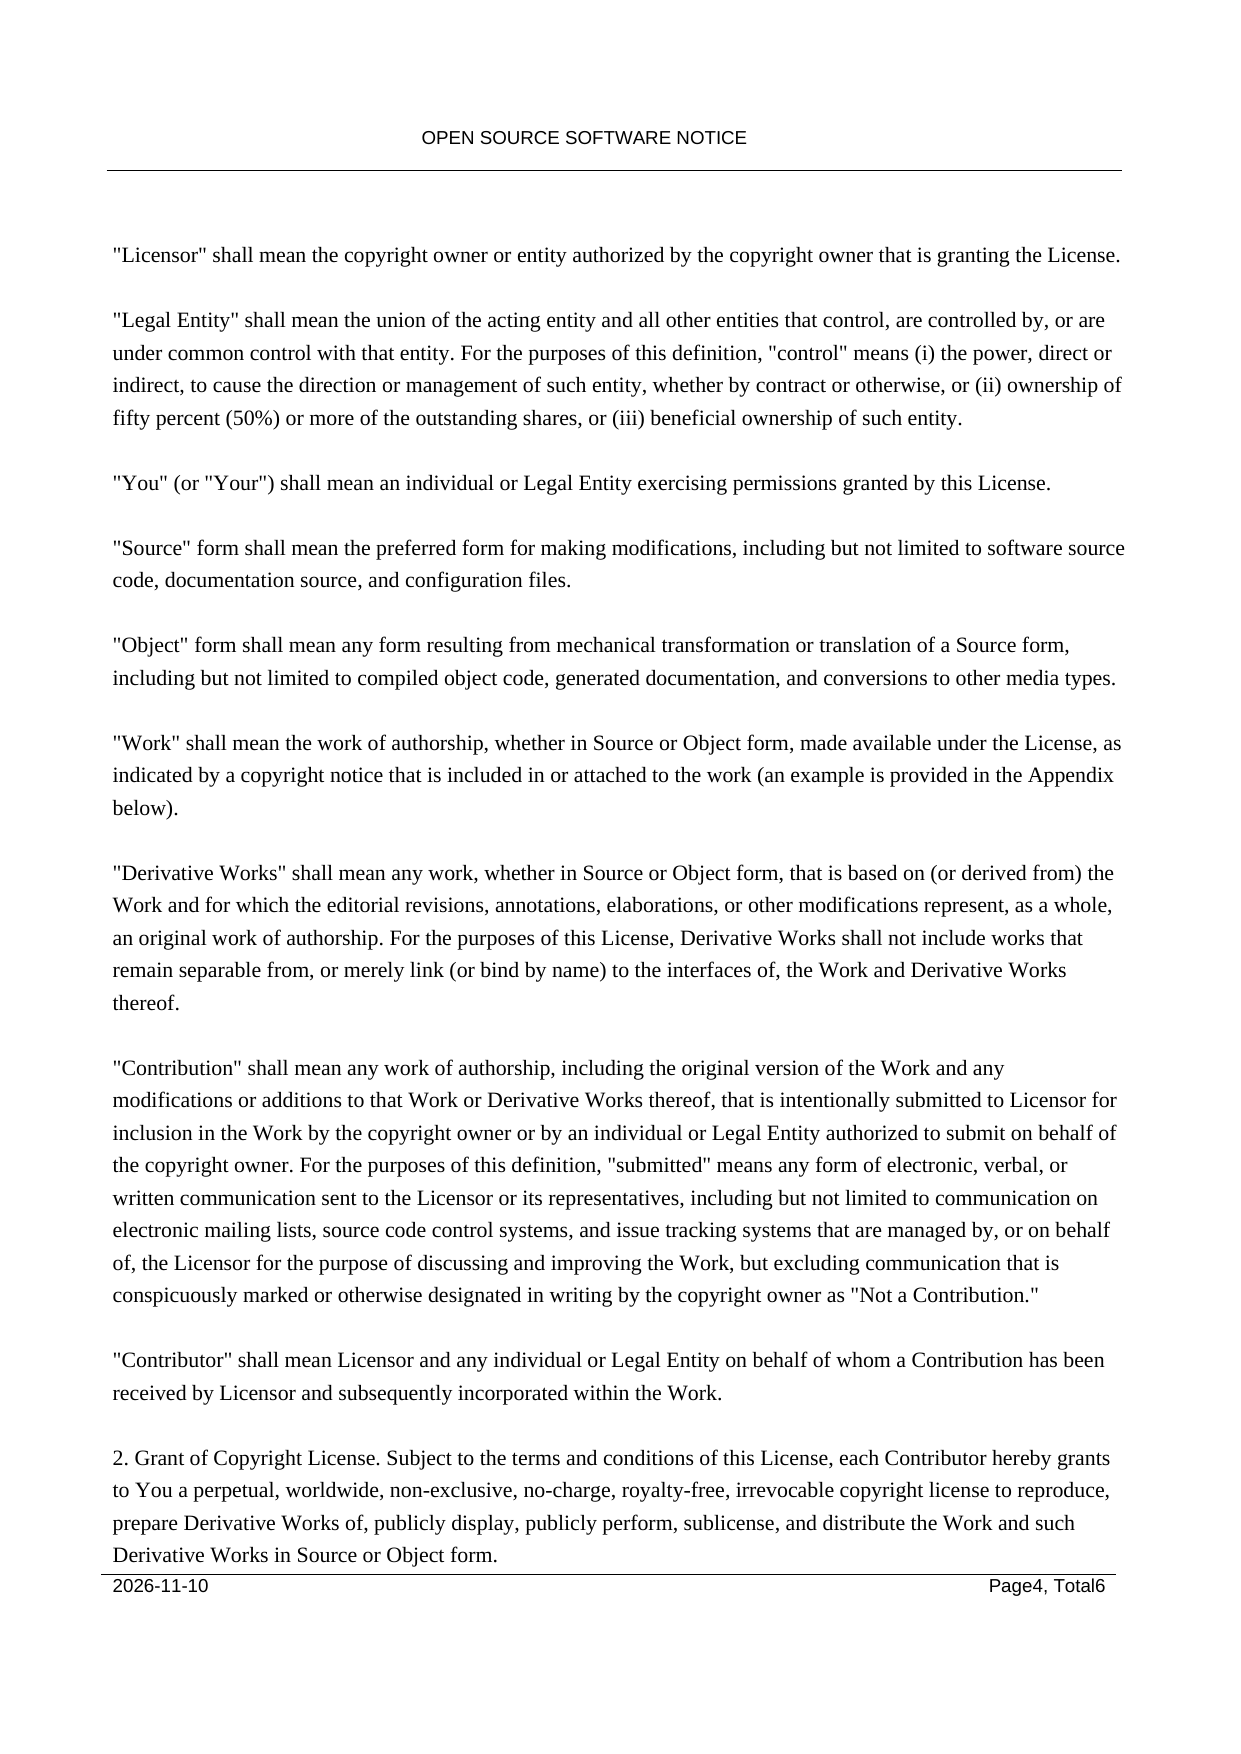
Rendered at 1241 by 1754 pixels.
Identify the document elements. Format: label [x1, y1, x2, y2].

text [112, 206, 1128, 1571]
